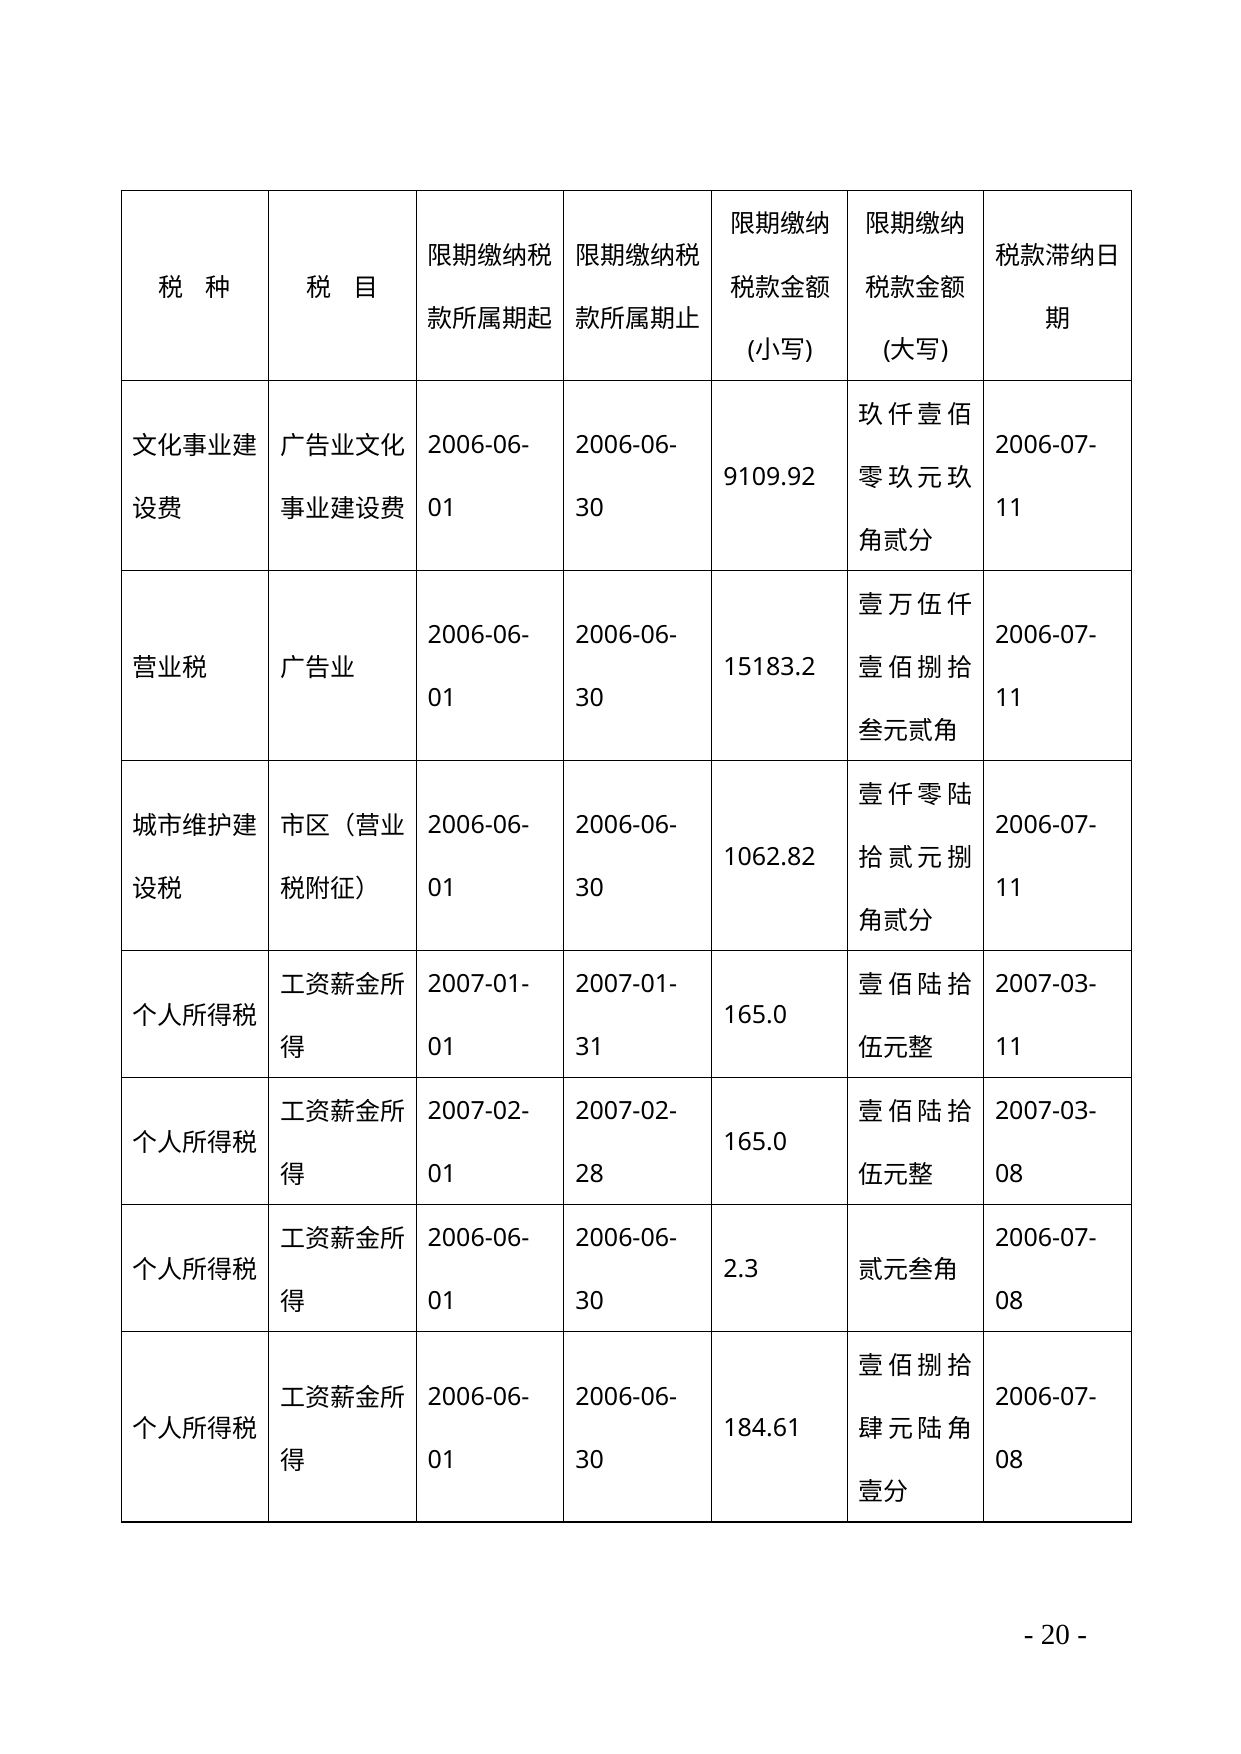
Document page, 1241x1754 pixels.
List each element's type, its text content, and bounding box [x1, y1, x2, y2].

table_cell 2007-01-31 [564, 951, 711, 1077]
table_cell 广告业文化事业建设费 [269, 381, 416, 570]
table_cell 玖仟壹佰零玖元玖角贰分 [848, 381, 983, 570]
table_cell 2006-06-01 [417, 381, 563, 570]
table_cell 个人所得税 [122, 951, 268, 1077]
table_cell 2.3 [712, 1205, 847, 1331]
table_cell 营业税 [122, 571, 268, 760]
table_cell 2006-06-01 [417, 1205, 563, 1331]
table_cell 个人所得税 [122, 1078, 268, 1204]
table_cell 9109.92 [712, 381, 847, 570]
table_header 税 目 [269, 191, 416, 380]
table_header 限期缴纳税款所属期止 [564, 191, 711, 380]
table_cell 壹仟零陆拾贰元捌角贰分 [848, 761, 983, 950]
table_cell 工资薪金所得 [269, 1078, 416, 1204]
table_cell 184.61 [712, 1332, 847, 1521]
table_cell 2006-06-01 [417, 1332, 563, 1521]
table_cell 2007-03-11 [984, 951, 1131, 1077]
table_cell 文化事业建设费 [122, 381, 268, 570]
table_cell 2006-07-11 [984, 381, 1131, 570]
table_cell 工资薪金所得 [269, 1332, 416, 1521]
table_cell 工资薪金所得 [269, 951, 416, 1077]
table_cell 2007-03-08 [984, 1078, 1131, 1204]
table_cell 2006-06-30 [564, 381, 711, 570]
table_cell 2006-06-01 [417, 571, 563, 760]
table_cell 广告业 [269, 571, 416, 760]
table_header 税款滞纳日期 [984, 191, 1131, 380]
table_cell 贰元叁角 [848, 1205, 983, 1331]
table_cell 2006-06-30 [564, 1332, 711, 1521]
table_cell 2006-06-30 [564, 1205, 711, 1331]
table_cell 2007-02-01 [417, 1078, 563, 1204]
table_cell 壹佰陆拾伍元整 [848, 1078, 983, 1204]
table_header 限期缴纳税款金额(大写) [848, 191, 983, 380]
table_cell 个人所得税 [122, 1332, 268, 1521]
table_cell 2006-07-08 [984, 1205, 1131, 1331]
table_cell 2006-06-30 [564, 761, 711, 950]
table_cell 1062.82 [712, 761, 847, 950]
table_cell 2006-06-01 [417, 761, 563, 950]
table_cell 165.0 [712, 951, 847, 1077]
table_cell 壹佰捌拾肆元陆角壹分 [848, 1332, 983, 1521]
table_cell 2007-02-28 [564, 1078, 711, 1204]
table_cell 2006-07-11 [984, 761, 1131, 950]
table_cell 城市维护建设税 [122, 761, 268, 950]
table_cell 壹佰陆拾伍元整 [848, 951, 983, 1077]
table_cell 市区（营业税附征） [269, 761, 416, 950]
table_cell 工资薪金所得 [269, 1205, 416, 1331]
table_header 限期缴纳税款所属期起 [417, 191, 563, 380]
table_cell 2006-07-11 [984, 571, 1131, 760]
table_cell 2006-06-30 [564, 571, 711, 760]
table_cell 2007-01-01 [417, 951, 563, 1077]
table_header 限期缴纳税款金额(小写) [712, 191, 847, 380]
table_header 税 种 [122, 191, 268, 380]
table_cell 2006-07-08 [984, 1332, 1131, 1521]
table_cell 壹万伍仟壹佰捌拾叁元贰角 [848, 571, 983, 760]
table_cell 15183.2 [712, 571, 847, 760]
table_cell 个人所得税 [122, 1205, 268, 1331]
table_cell 165.0 [712, 1078, 847, 1204]
